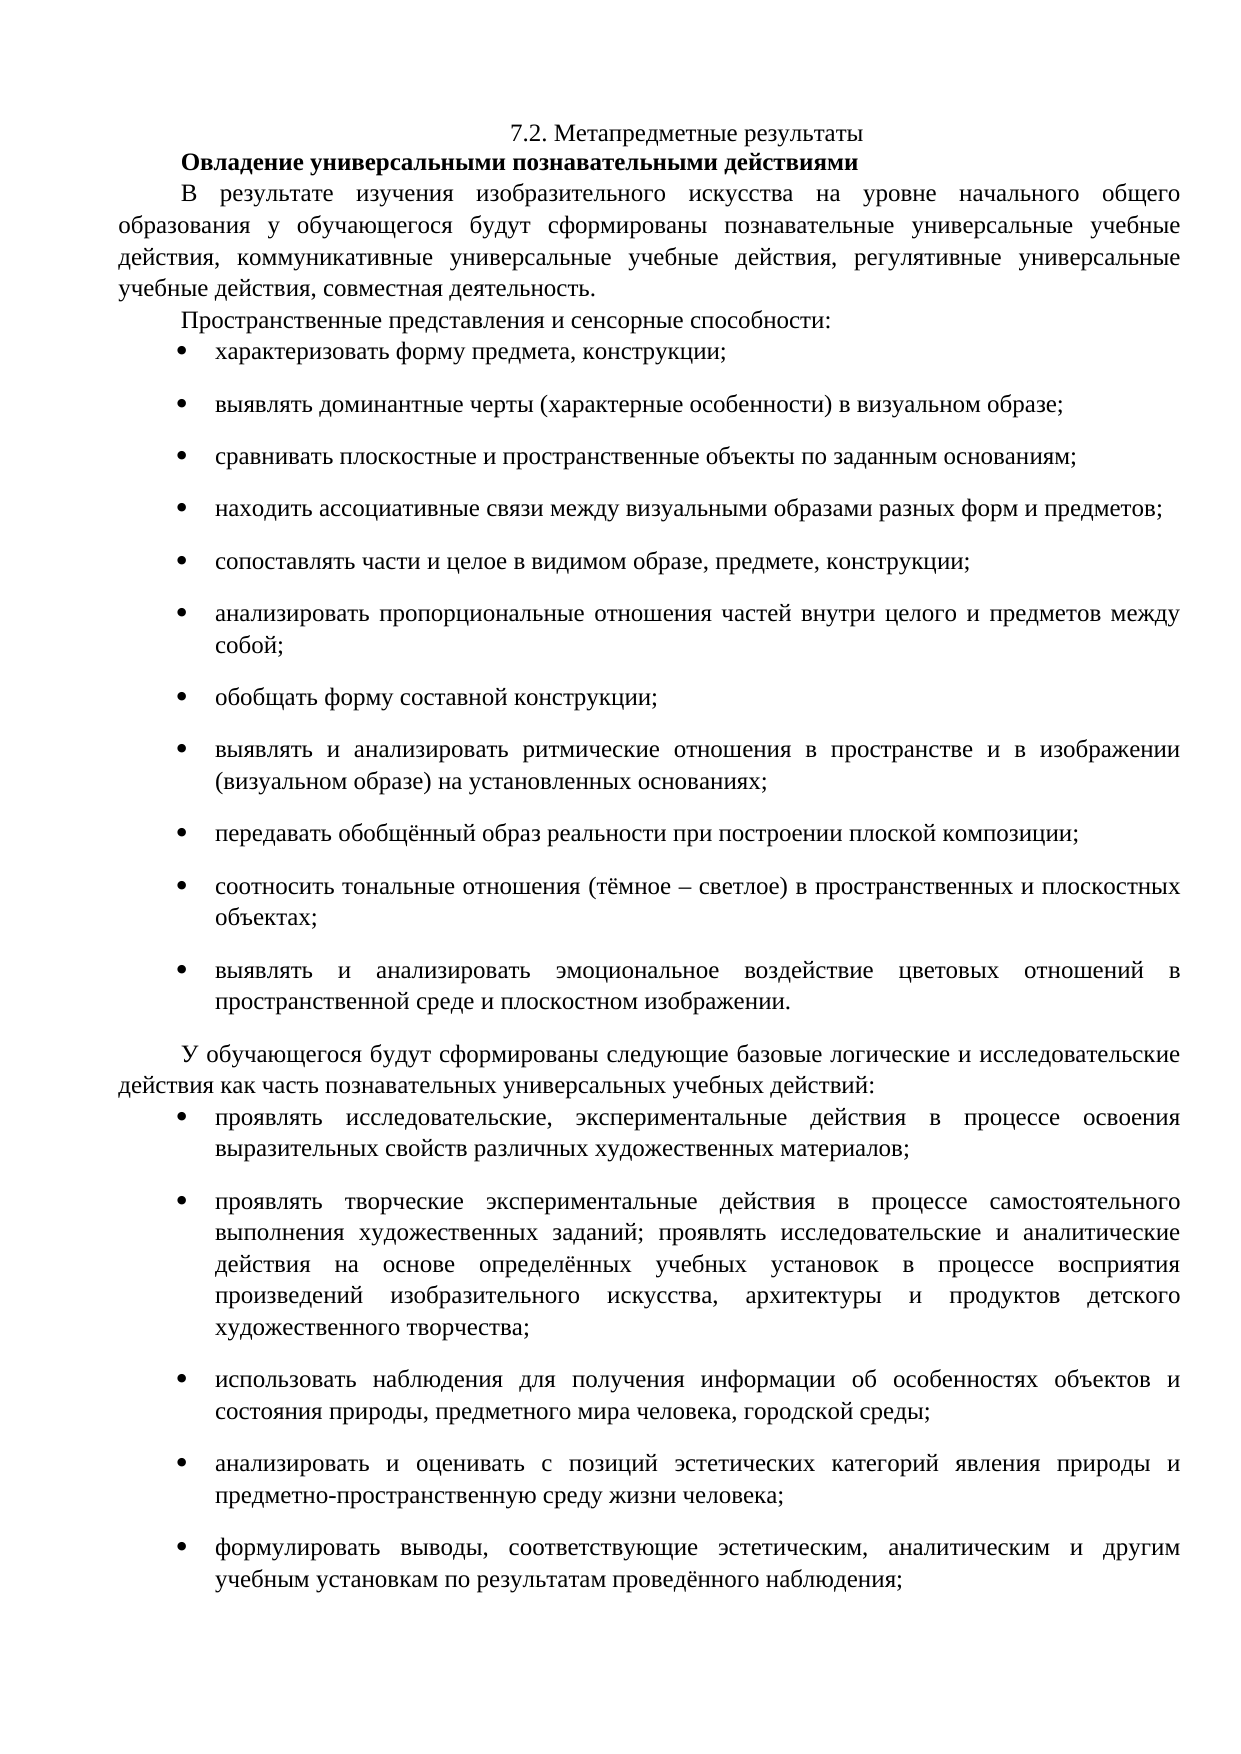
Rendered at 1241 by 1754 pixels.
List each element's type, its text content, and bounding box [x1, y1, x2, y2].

list соотносить тональные отношения (тёмное – светлое) в пространственных и плоскостных объектах; [177, 871, 1181, 931]
list выявлять и анализировать эмоциональное воздействие цветовых отношений в пространственной среде и плоскостном изображении. [177, 955, 1181, 1015]
list анализировать и оценивать с позиций эстетических категорий явления природы и предметно-пространственную среду жизни человека; [177, 1448, 1181, 1509]
list формулировать выводы, соответствующие эстетическим, аналитическим и другим учебным установкам по результатам проведённого наблюдения; [177, 1532, 1181, 1593]
list передавать обобщённый образ реальности при построении плоской композиции; [177, 818, 1181, 847]
text Овладение универсальными познавательными действиями [118, 147, 1181, 176]
list характеризовать форму предмета, конструкции; [177, 336, 1181, 365]
list сравнивать плоскостные и пространственные объекты по заданным основаниям; [177, 441, 1181, 470]
list выявлять и анализировать ритмические отношения в пространстве и в изображении (визуальном образе) на установленных основаниях; [177, 734, 1181, 795]
list обобщать форму составной конструкции; [177, 682, 1181, 711]
list использовать наблюдения для получения информации об особенностях объектов и состояния природы, предметного мира человека, городской среды; [177, 1364, 1181, 1425]
text У обучающегося будут сформированы следующие базовые логические и исследовательские действия как часть познавательных универсальных учебных действий: [118, 1039, 1181, 1099]
list выявлять доминантные черты (характерные особенности) в визуальном образе; [177, 389, 1181, 417]
list проявлять исследовательские, экспериментальные действия в процессе освоения выразительных свойств различных художественных материалов; [177, 1102, 1181, 1162]
text 7.2. Метапредметные результаты [118, 118, 1181, 147]
list сопоставлять части и целое в видимом образе, предмете, конструкции; [177, 546, 1181, 574]
list проявлять творческие экспериментальные действия в процессе самостоятельного выполнения художественных заданий; проявлять исследовательские и аналитические действия на основе определённых учебных установок в процессе восприятия произведений изобразительного искусства, архитектуры и продуктов детского художественного творчества; [177, 1186, 1181, 1341]
text Пространственные представления и сенсорные способности: [118, 305, 1181, 333]
list анализировать пропорциональные отношения частей внутри целого и предметов между собой; [177, 598, 1181, 658]
text В результате изучения изобразительного искусства на уровне начального общего образования у обучающегося будут сформированы познавательные универсальные учебные действия, коммуникативные универсальные учебные действия, регулятивные универсальные учебные действия, совместная деятельность. [118, 178, 1181, 302]
list находить ассоциативные связи между визуальными образами разных форм и предметов; [177, 493, 1181, 522]
